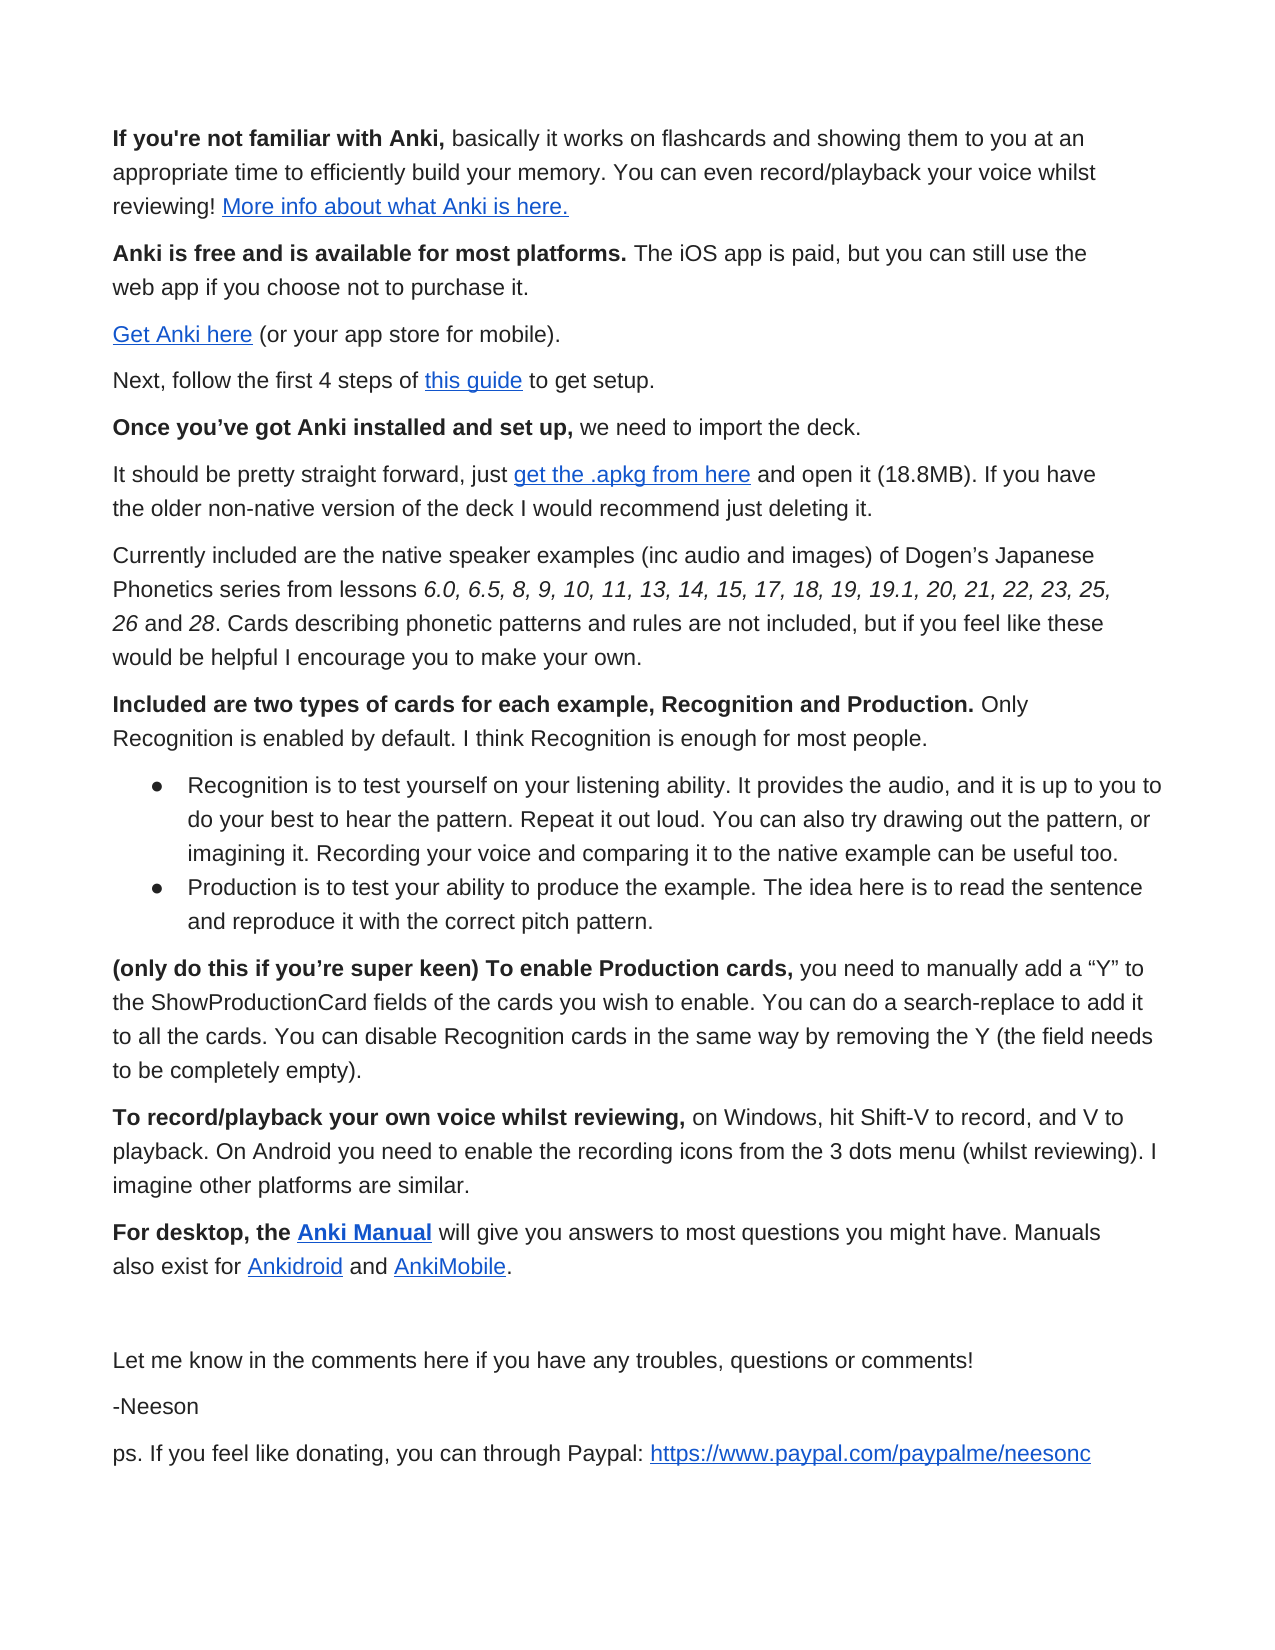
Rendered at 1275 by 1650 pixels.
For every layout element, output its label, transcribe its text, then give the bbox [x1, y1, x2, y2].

text (only do this if you’re super keen) To enable Production cards, you need to manually add a “Y” to the ShowProductionCard fields of the cards you wish to enable. You can do a search-replace to add it to all the cards. You can disable Recognition cards in the same way by removing the Y (the field needs to be completely empty). [112, 955, 1162, 1084]
text Get Anki here (or your app store for mobile). [112, 321, 1131, 347]
text For desktop, the Anki Manual will give you answers to most questions you might have. Manuals also exist for Ankidroid and AnkiMobile. [112, 1219, 1131, 1280]
text Anki is free and is available for most platforms. The iOS app is paid, but you can still use the web app if you choose not to purchase it. [112, 240, 1131, 301]
text Next, follow the first 4 steps of this guide to get setup. [112, 367, 1131, 394]
text ps. If you feel like donating, you can through Paypal: https://www.paypal.com/paypalme/neesonc [112, 1440, 1131, 1466]
text If you're not familiar with Anki, basically it works on flashcards and showing them to you at an appropriate time to efficiently build your memory. You can even record/playback your voice whilst reviewing! More info about what Anki is here. [112, 125, 1131, 220]
list Production is to test your ability to produce the example. The idea here is to read the sentence and reproduce it with the correct pitch pattern. [150, 874, 1162, 935]
text Once you’ve got Anki installed and set up, we need to import the deck. [112, 414, 1131, 441]
text Included are two types of cards for each example, Recognition and Production. Only Recognition is enabled by default. I think Recognition is enough for most people. [112, 691, 1131, 751]
list Recognition is to test yourself on your listening ability. It provides the audio, and it is up to you to do your best to hear the pattern. Repeat it out loud. You can also try drawing out the pattern, or imagining it. Recording your voice and comparing it to the native example can be useful too. [150, 772, 1162, 866]
text Let me know in the comments here if you have any troubles, questions or comments! [112, 1347, 1131, 1373]
text It should be pretty straight forward, just get the .apkg from here and open it (18.8MB). If you have the older non-native version of the deck I would recommend just deleting it. [112, 461, 1131, 521]
text -Neeson [112, 1393, 1131, 1420]
text To record/playback your own voice whilst reviewing, on Windows, hit Shift-V to record, and V to playback. On Android you need to enable the recording icons from the 3 dots menu (whilst reviewing). I imagine other platforms are similar. [112, 1104, 1162, 1199]
text Currently included are the native speaker examples (inc audio and images) of Dogen’s Japanese Phonetics series from lessons 6.0, 6.5, 8, 9, 10, 11, 13, 14, 15, 17, 18, 19, 19.1, 20, 21, 22, 23, 25, 26 and 28. Cards describing phonetic patterns and rules are not included, but if you feel like these would be helpful I encourage you to make your own. [112, 542, 1131, 671]
